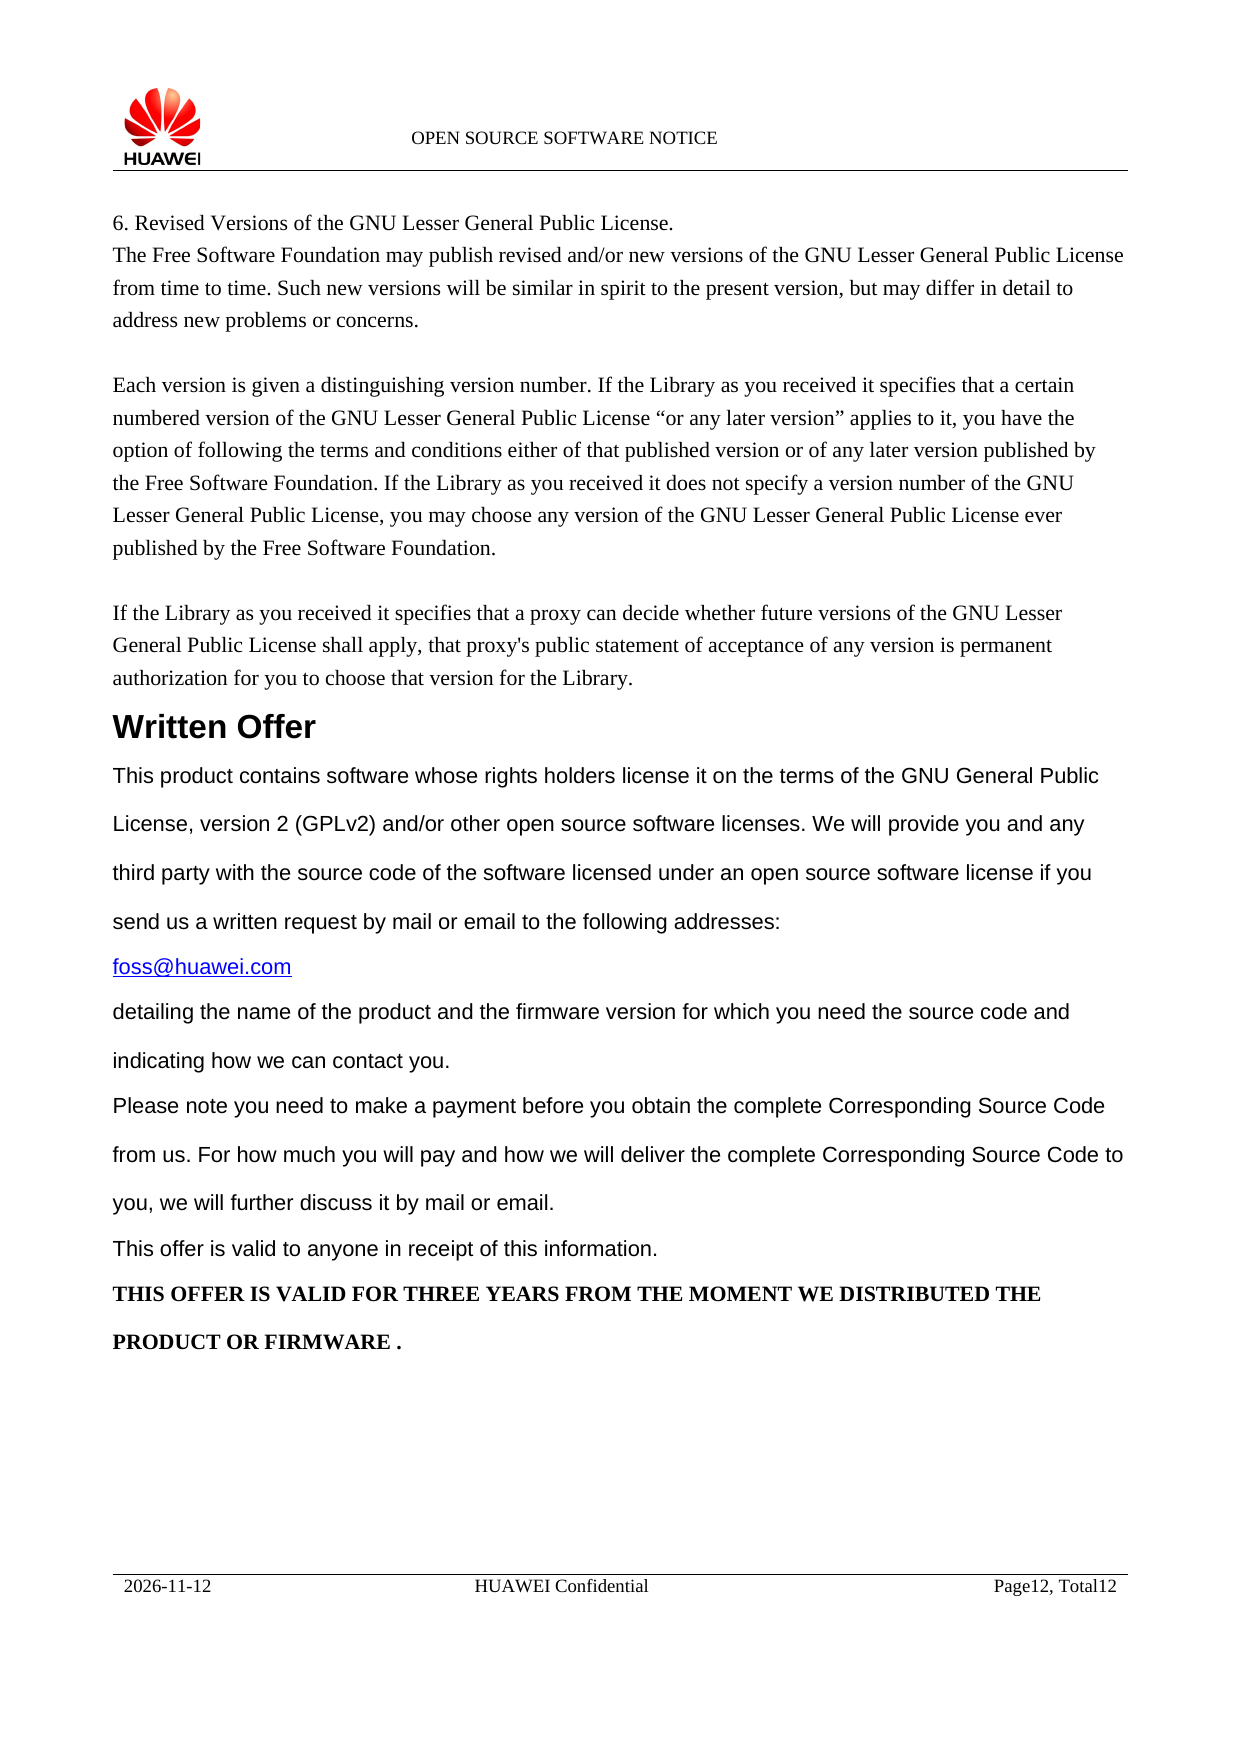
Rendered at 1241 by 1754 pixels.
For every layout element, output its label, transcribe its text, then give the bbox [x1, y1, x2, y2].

text This offer is valid for three years from the moment we distributed the product or firmware . [112, 1277, 1128, 1358]
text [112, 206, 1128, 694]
text Please note you need to make a payment before you obtain the complete Corresponding Source Code from us. For how much you will pay and how we will deliver the complete Corresponding Source Code to you, we will further discuss it by mail or email. [112, 1089, 1128, 1219]
text detailing the name of the product and the firmware version for which you need the source code and indicating how we can contact you. [112, 995, 1128, 1077]
text foss@huawei.com [112, 950, 1128, 983]
text This offer is valid to anyone in receipt of this information. [112, 1232, 1128, 1264]
picture [124, 88, 201, 165]
text Written Offer [112, 694, 1128, 759]
text This product contains software whose rights holders license it on the terms of the GNU General Public License, version 2 (GPLv2) and/or other open source software licenses. We will provide you and any third party with the source code of the software licensed under an open source software license if you send us a written request by mail or email to the following addresses: [112, 759, 1128, 938]
